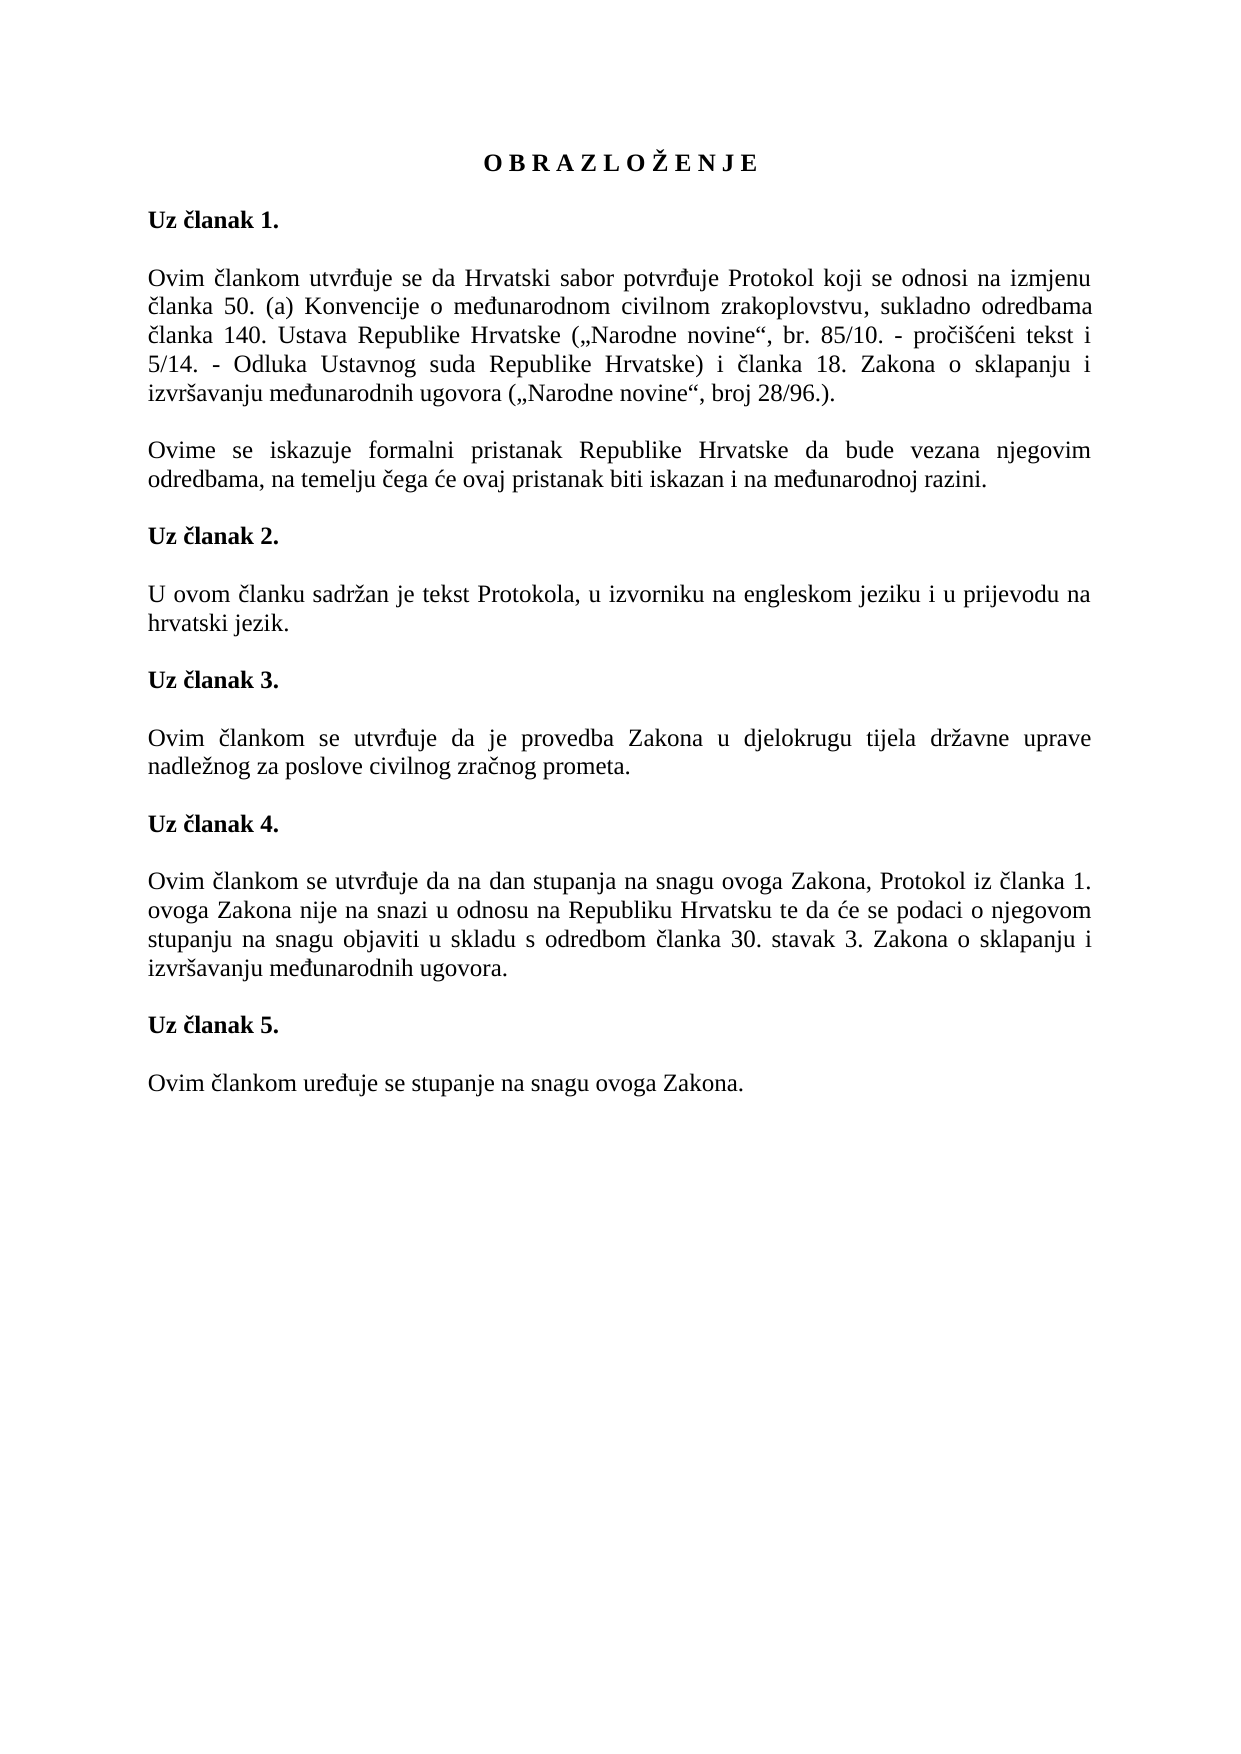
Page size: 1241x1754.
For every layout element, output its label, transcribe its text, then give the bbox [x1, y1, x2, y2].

text Uz članak 5. [148, 1010, 1093, 1039]
text Ovime se iskazuje formalni pristanak Republike Hrvatske da bude vezana njegovim odredbama, na temelju čega će ovaj pristanak biti iskazan i na međunarodnoj razini. [148, 435, 1093, 493]
text Uz članak 1. [148, 205, 1093, 234]
text Ovim člankom utvrđuje se da Hrvatski sabor potvrđuje Protokol koji se odnosi na izmjenu članka 50. (a) Konvencije o međunarodnom civilnom zrakoplovstvu, sukladno odredbama članka 140. Ustava Republike Hrvatske („Narodne novine“, br. 85/10. - pročišćeni tekst i 5/14. - Odluka Ustavnog suda Republike Hrvatske) i članka 18. Zakona o sklapanju i izvršavanju međunarodnih ugovora („Narodne novine“, broj 28/96.). [148, 263, 1093, 406]
text Ovim člankom uređuje se stupanje na snagu ovoga Zakona. [148, 1068, 1093, 1096]
text U ovom članku sadržan je tekst Protokola, u izvorniku na engleskom jeziku i u prijevodu na hrvatski jezik. [148, 579, 1093, 636]
text O B R A Z L O Ž E N J E [148, 148, 1093, 176]
text Uz članak 3. [148, 665, 1093, 694]
text Ovim člankom se utvrđuje da na dan stupanja na snagu ovoga Zakona, Protokol iz članka 1. ovoga Zakona nije na snazi u odnosu na Republiku Hrvatsku te da će se podaci o njegovom stupanju na snagu objaviti u skladu s odredbom članka 30. stavak 3. Zakona o sklapanju i izvršavanju međunarodnih ugovora. [148, 866, 1093, 981]
text Uz članak 4. [148, 809, 1093, 838]
text Ovim člankom se utvrđuje da je provedba Zakona u djelokrugu tijela državne uprave nadležnog za poslove civilnog zračnog prometa. [148, 723, 1093, 780]
text Uz članak 2. [148, 521, 1093, 550]
